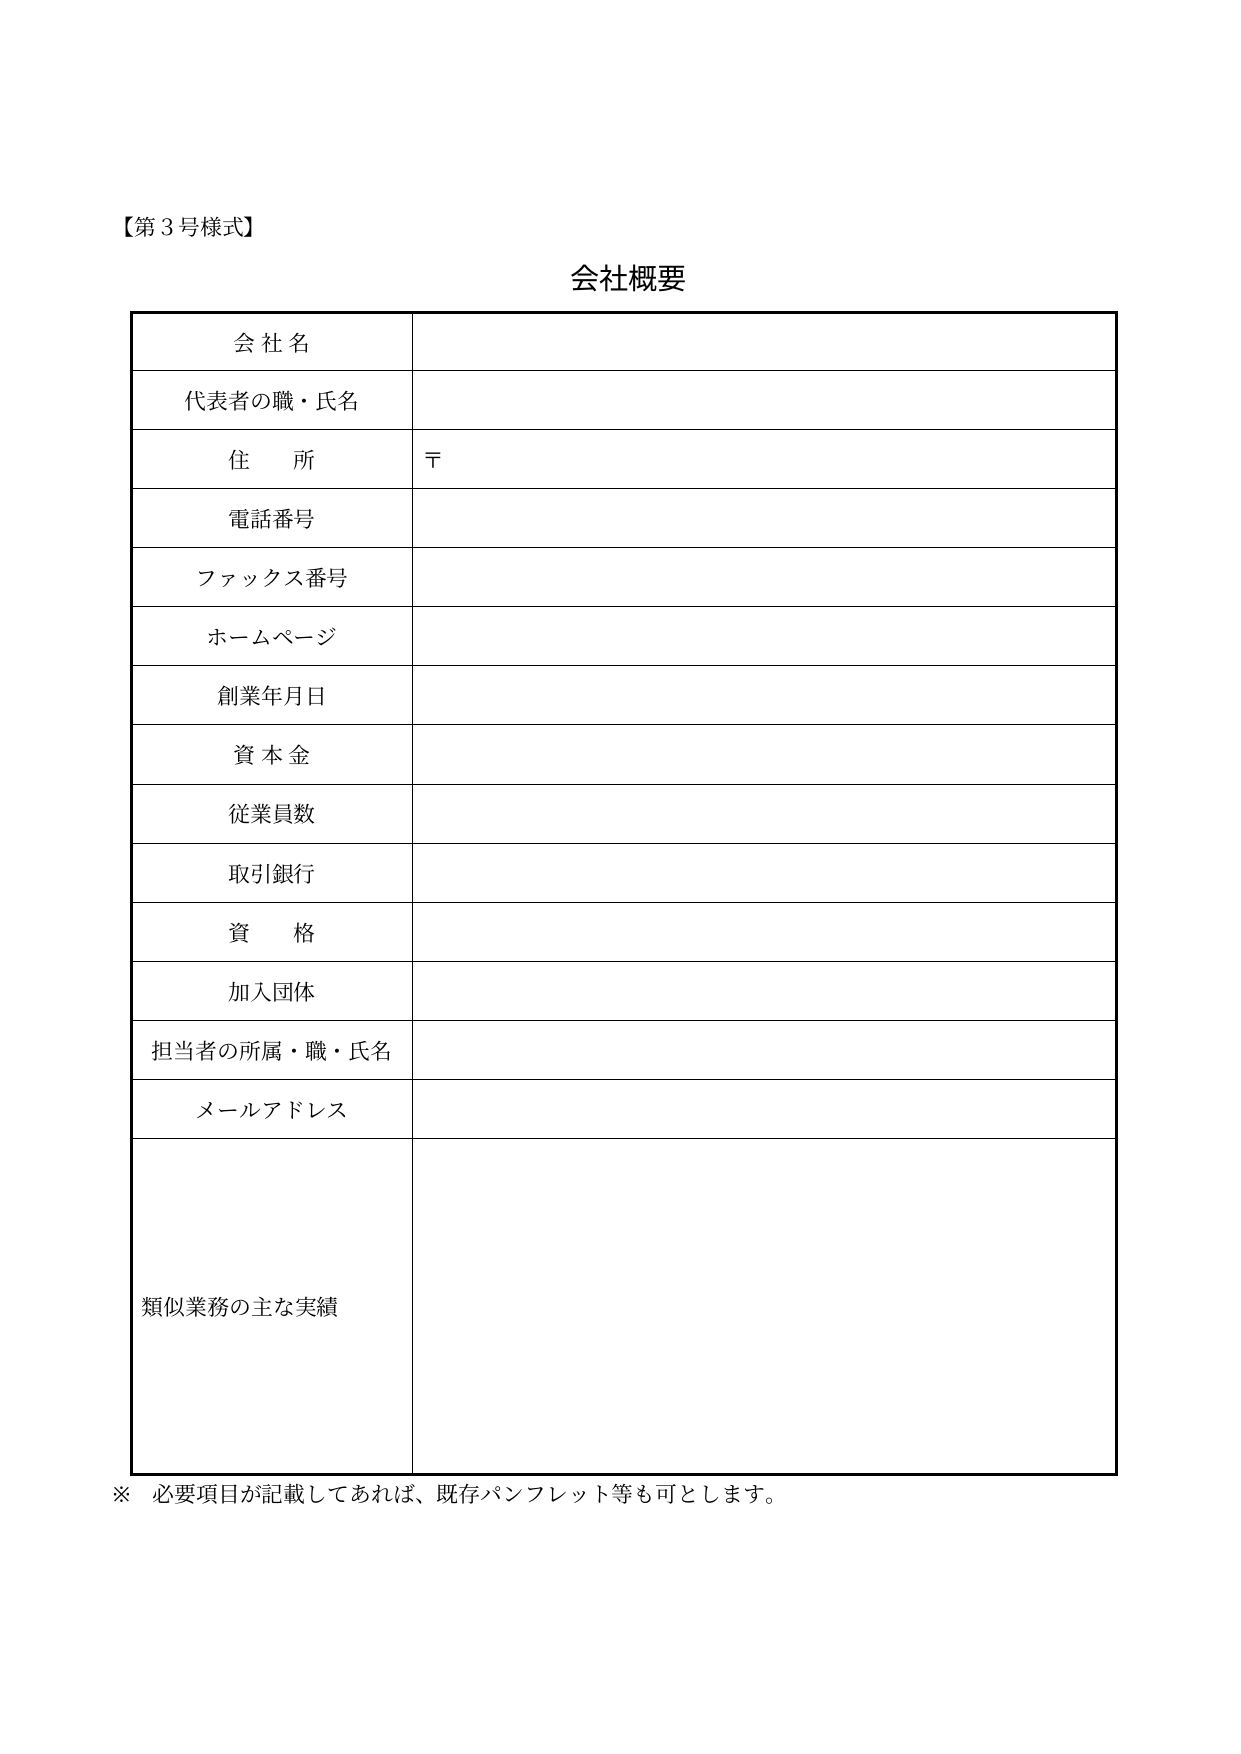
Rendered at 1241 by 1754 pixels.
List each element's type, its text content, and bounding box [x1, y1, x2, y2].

table_cell [413, 1021, 1115, 1079]
table_cell 資 本 金 [133, 725, 412, 783]
table_cell 創業年月日 [133, 666, 412, 724]
table_cell 資 格 [133, 903, 412, 961]
table_cell [413, 607, 1115, 665]
table_cell [413, 785, 1115, 842]
table_cell [413, 903, 1115, 961]
text ※ 必要項目が記載してあれば、既存パンフレット等も可とします。 [112, 1476, 1144, 1510]
table_cell [413, 962, 1115, 1020]
text 【第３号様式】 [112, 208, 1144, 243]
text 会社概要 [112, 243, 1144, 311]
table_cell [413, 371, 1115, 429]
table_cell 電話番号 [133, 489, 412, 547]
table_cell [413, 1139, 1115, 1473]
table_cell 類似業務の主な実績 [133, 1139, 412, 1473]
table_cell [413, 725, 1115, 783]
table_cell 加入団体 [133, 962, 412, 1020]
table_cell 住 所 [133, 430, 412, 488]
table_cell [413, 844, 1115, 902]
table_header [413, 314, 1115, 370]
table_cell 従業員数 [133, 785, 412, 842]
table_cell メールアドレス [133, 1080, 412, 1138]
table_header 会 社 名 [133, 314, 412, 370]
table_cell 代表者の職・氏名 [133, 371, 412, 429]
table_cell [413, 489, 1115, 547]
table_cell ファックス番号 [133, 548, 412, 606]
table_cell [413, 1080, 1115, 1138]
table_cell [413, 548, 1115, 606]
table_cell 担当者の所属・職・氏名 [133, 1021, 412, 1079]
table_cell 取引銀行 [133, 844, 412, 902]
table_cell [413, 666, 1115, 724]
table_cell 〒 [413, 430, 1115, 488]
table_cell ホームページ [133, 607, 412, 665]
